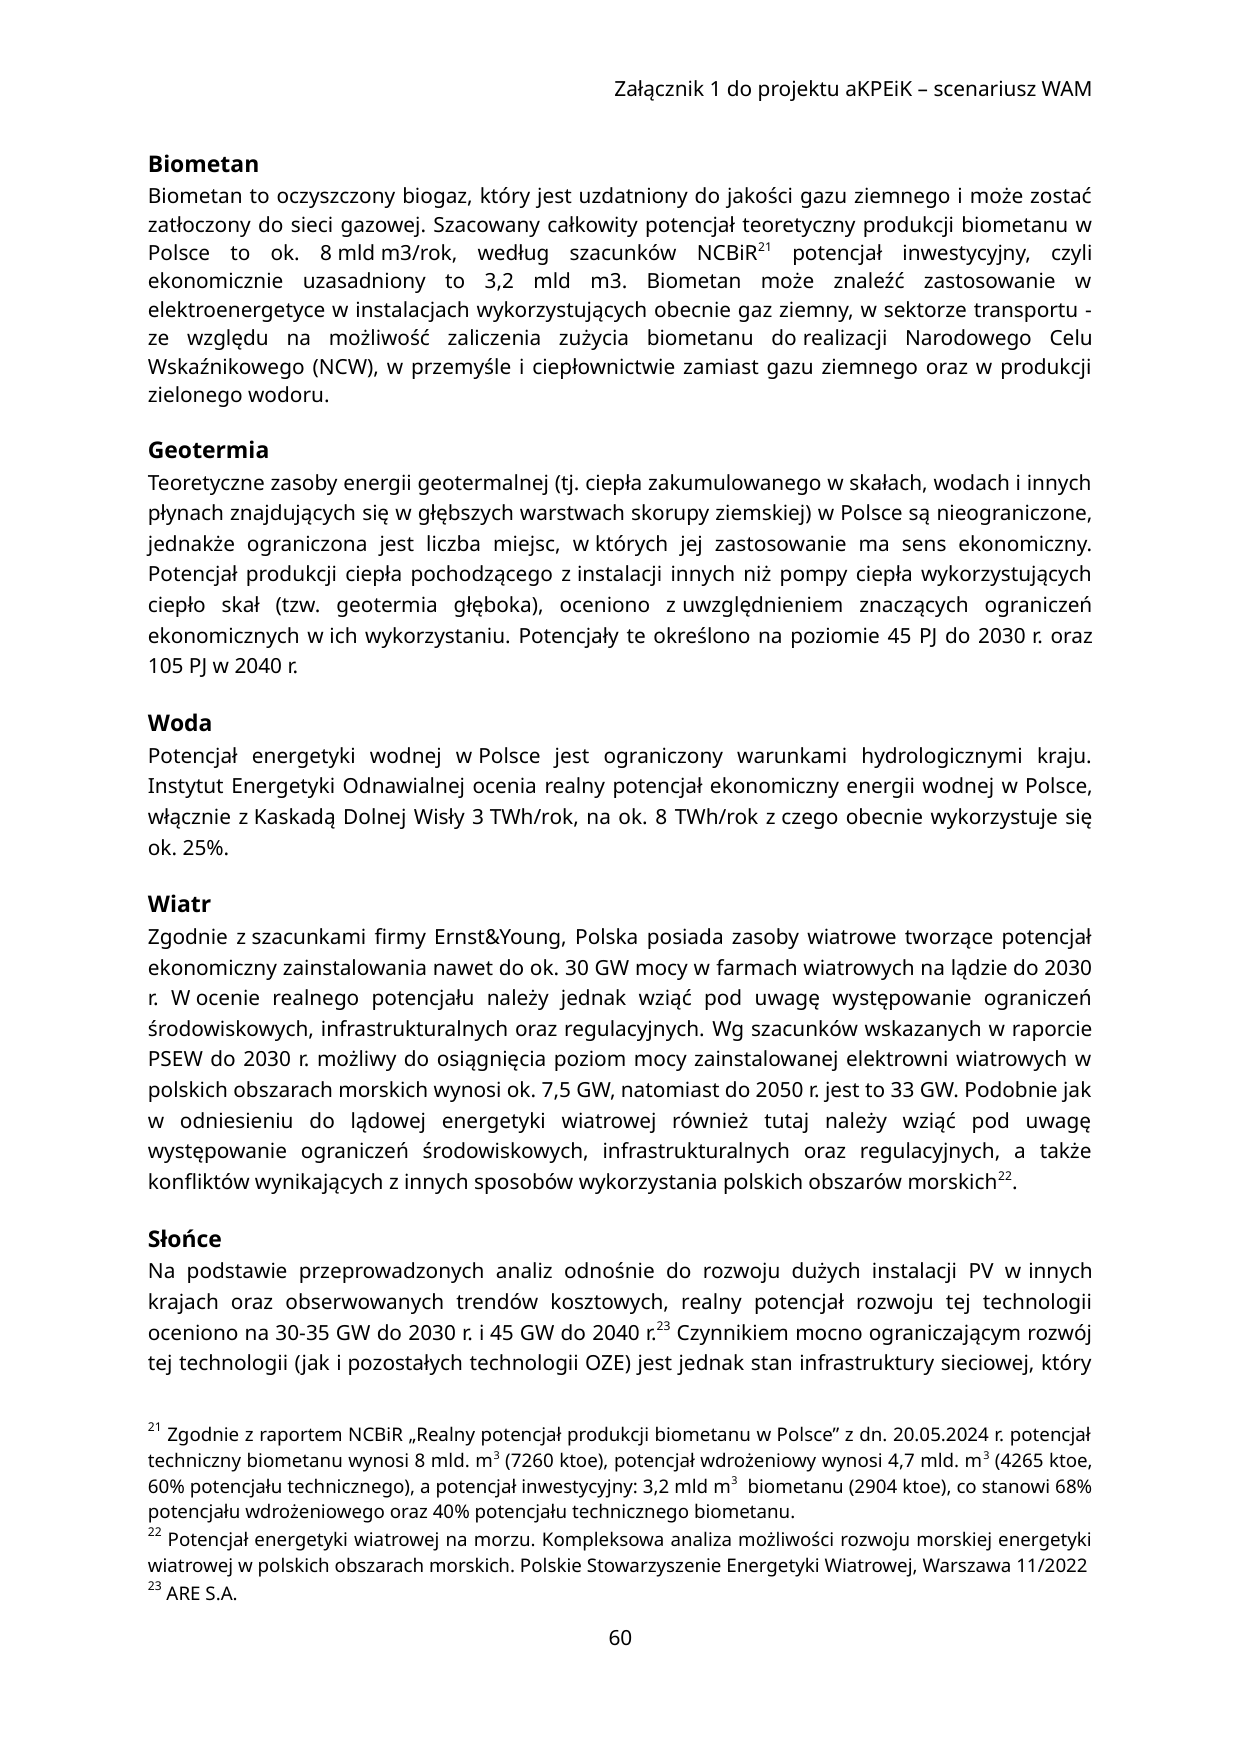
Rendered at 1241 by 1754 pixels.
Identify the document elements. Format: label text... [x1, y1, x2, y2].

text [148, 1256, 1093, 1377]
text Woda [148, 707, 1093, 738]
text Potencjał energetyki wodnej w Polsce jest ograniczony warunkami hydrologicznymi kraju. Instytut Energetyki Odnawialnej ocenia realny potencjał ekonomiczny energii wodnej w Polsce, włącznie z Kaskadą Dolnej Wisły 3 TWh/rok, na ok. 8 TWh/rok z czego obecnie wykorzystuje się ok. 25%. [148, 741, 1093, 861]
text Biometan [148, 148, 1093, 179]
text Zgodnie z szacunkami firmy Ernst&Young, Polska posiada zasoby wiatrowe tworzące potencjał ekonomiczny zainstalowania nawet do ok. 30 GW mocy w farmach wiatrowych na lądzie do 2030 r. W ocenie realnego potencjału należy jednak wziąć pod uwagę występowanie ograniczeń środowiskowych, infrastrukturalnych oraz regulacyjnych. Wg szacunków wskazanych w raporcie PSEW do 2030 r. możliwy do osiągnięcia poziom mocy zainstalowanej elektrowni wiatrowych w polskich obszarach morskich wynosi ok. 7,5 GW, natomiast do 2050 r. jest to 33 GW. Podobnie jak w odniesieniu do lądowej energetyki wiatrowej również tutaj należy wziąć pod uwagę występowanie ograniczeń środowiskowych, infrastrukturalnych oraz regulacyjnych, a także konfliktów wynikających z innych sposobów wykorzystania polskich obszarów morskich. [148, 922, 1093, 1195]
text Wiatr [148, 888, 1093, 919]
text Biometan to oczyszczony biogaz, który jest uzdatniony do jakości gazu ziemnego i może zostać zatłoczony do sieci gazowej. Szacowany całkowity potencjał teoretyczny produkcji biometanu w Polsce to ok. 8 mld m3/rok, według szacunków NCBiR potencjał inwestycyjny, czyli ekonomicznie uzasadniony to 3,2 mld m3. Biometan może znaleźć zastosowanie w elektroenergetyce w instalacjach wykorzystujących obecnie gaz ziemny, w sektorze transportu - ze względu na możliwość zaliczenia zużycia biometanu do realizacji Narodowego Celu Wskaźnikowego (NCW), w przemyśle i ciepłownictwie zamiast gazu ziemnego oraz w produkcji zielonego wodoru. [148, 181, 1093, 409]
text Teoretyczne zasoby energii geotermalnej (tj. ciepła zakumulowanego w skałach, wodach i innych płynach znajdujących się w głębszych warstwach skorupy ziemskiej) w Polsce są nieograniczone, jednakże ograniczona jest liczba miejsc, w których jej zastosowanie ma sens ekonomiczny. Potencjał produkcji ciepła pochodzącego z instalacji innych niż pompy ciepła wykorzystujących ciepło skał (tzw. geotermia głęboka), oceniono z uwzględnieniem znaczących ograniczeń ekonomicznych w ich wykorzystaniu. Potencjały te określono na poziomie 45 PJ do 2030 r. oraz 105 PJ w 2040 r. [148, 468, 1093, 680]
text Słońce [148, 1223, 1093, 1254]
text Geotermia [148, 434, 1093, 465]
